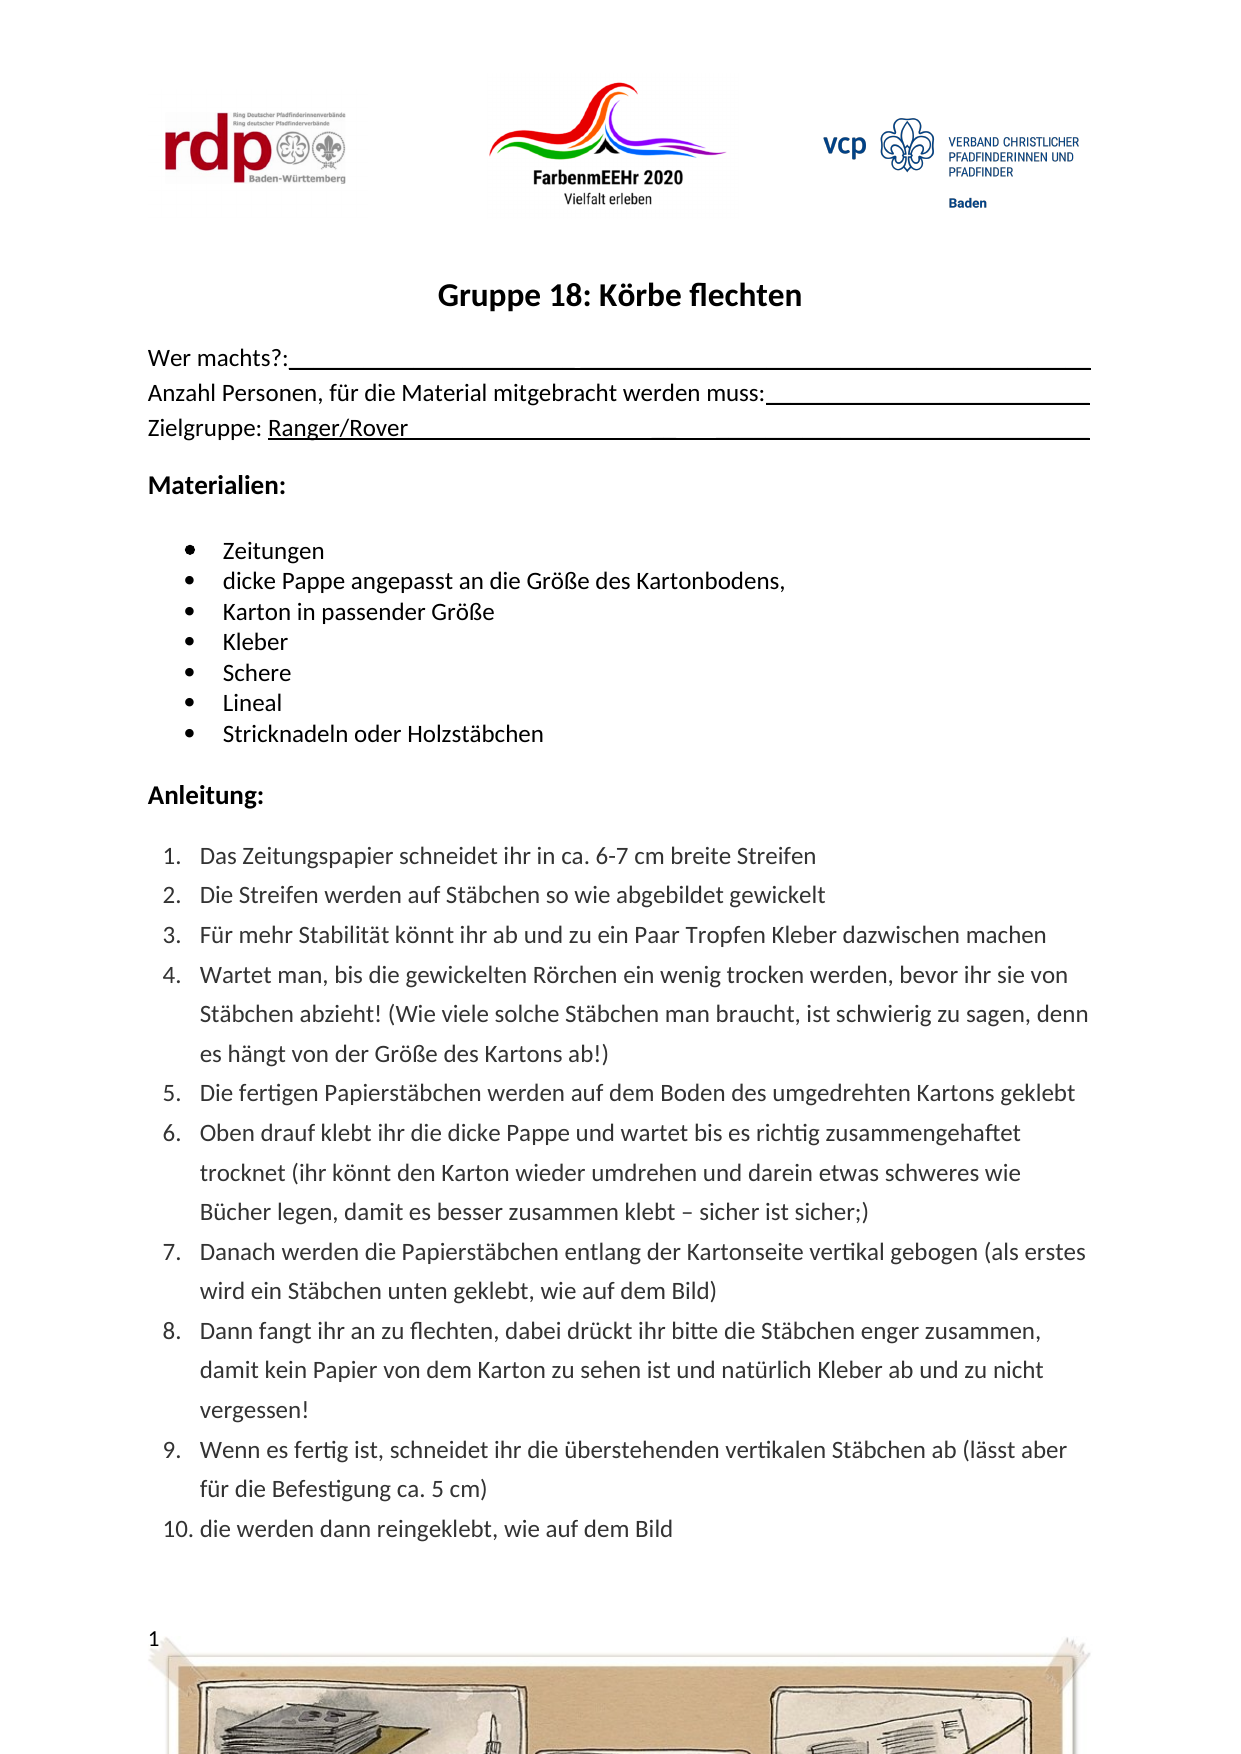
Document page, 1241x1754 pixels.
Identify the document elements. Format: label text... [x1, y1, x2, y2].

list Dann fangt ihr an zu flechten, dabei drückt ihr bitte die Stäbchen enger zusammen, damit kein Papier von dem Karton zu sehen ist und natürlich Kleber ab und zu nicht vergessen! [162, 1315, 1093, 1425]
picture [780, 89, 1087, 219]
list Die Streifen werden auf Stäbchen so wie abgebildet gewickelt [162, 879, 1093, 910]
list Oben drauf klebt ihr die dicke Pappe und wartet bis es richtig zusammengehaftet trocknet (ihr könnt den Karton wieder umdrehen und darein etwas schweres wie Bücher legen, damit es besser zusammen klebt – sicher ist sicher;) [162, 1117, 1093, 1227]
list Die fertigen Papierstäbchen werden auf dem Boden des umgedrehten Kartons geklebt [162, 1077, 1093, 1108]
text Wer machts?:_______________________ _________________________________________ Anzahl Personen, für die Material mitgebracht werden muss:__________________________ Zielgruppe: Ranger/Rover __ ______________________________ [148, 342, 1093, 443]
list Wartet man, bis die gewickelten Rörchen ein wenig trocken werden, bevor ihr sie von Stäbchen abzieht! (Wie viele solche Stäbchen man braucht, ist schwierig zu sagen, denn es hängt von der Größe des Kartons ab!) [162, 959, 1093, 1068]
list Lineal [185, 688, 1093, 718]
text Anleitung: [148, 778, 1093, 811]
list Wenn es fertig ist, schneidet ihr die überstehenden vertikalen Stäbchen ab (lässt aber für die Befestigung ca. 5 cm) [162, 1434, 1093, 1504]
picture [147, 1636, 1093, 1754]
text Materialien: [148, 468, 1093, 501]
list die werden dann reingeklebt, wie auf dem Bild [162, 1513, 1093, 1543]
list Schere [185, 657, 1093, 688]
picture [147, 89, 368, 219]
list Danach werden die Papierstäbchen entlang der Kartonseite vertikal gebogen (als erstes wird ein Stäbchen unten geklebt, wie auf dem Bild) [162, 1236, 1093, 1306]
list Stricknadeln oder Holzstäbchen [185, 718, 1093, 749]
list Kleber [185, 627, 1093, 657]
text Gruppe 18: Körbe flechten [148, 274, 1093, 315]
list dicke Pappe angepasst an die Größe des Kartonbodens, [185, 566, 1093, 596]
list Für mehr Stabilität könnt ihr ab und zu ein Paar Tropfen Kleber dazwischen machen [162, 919, 1093, 950]
picture [486, 73, 739, 219]
list Karton in passender Größe [185, 596, 1093, 627]
list Das Zeitungspapier schneidet ihr in ca. 6-7 cm breite Streifen [162, 840, 1093, 871]
list Zeitungen [185, 535, 1093, 566]
